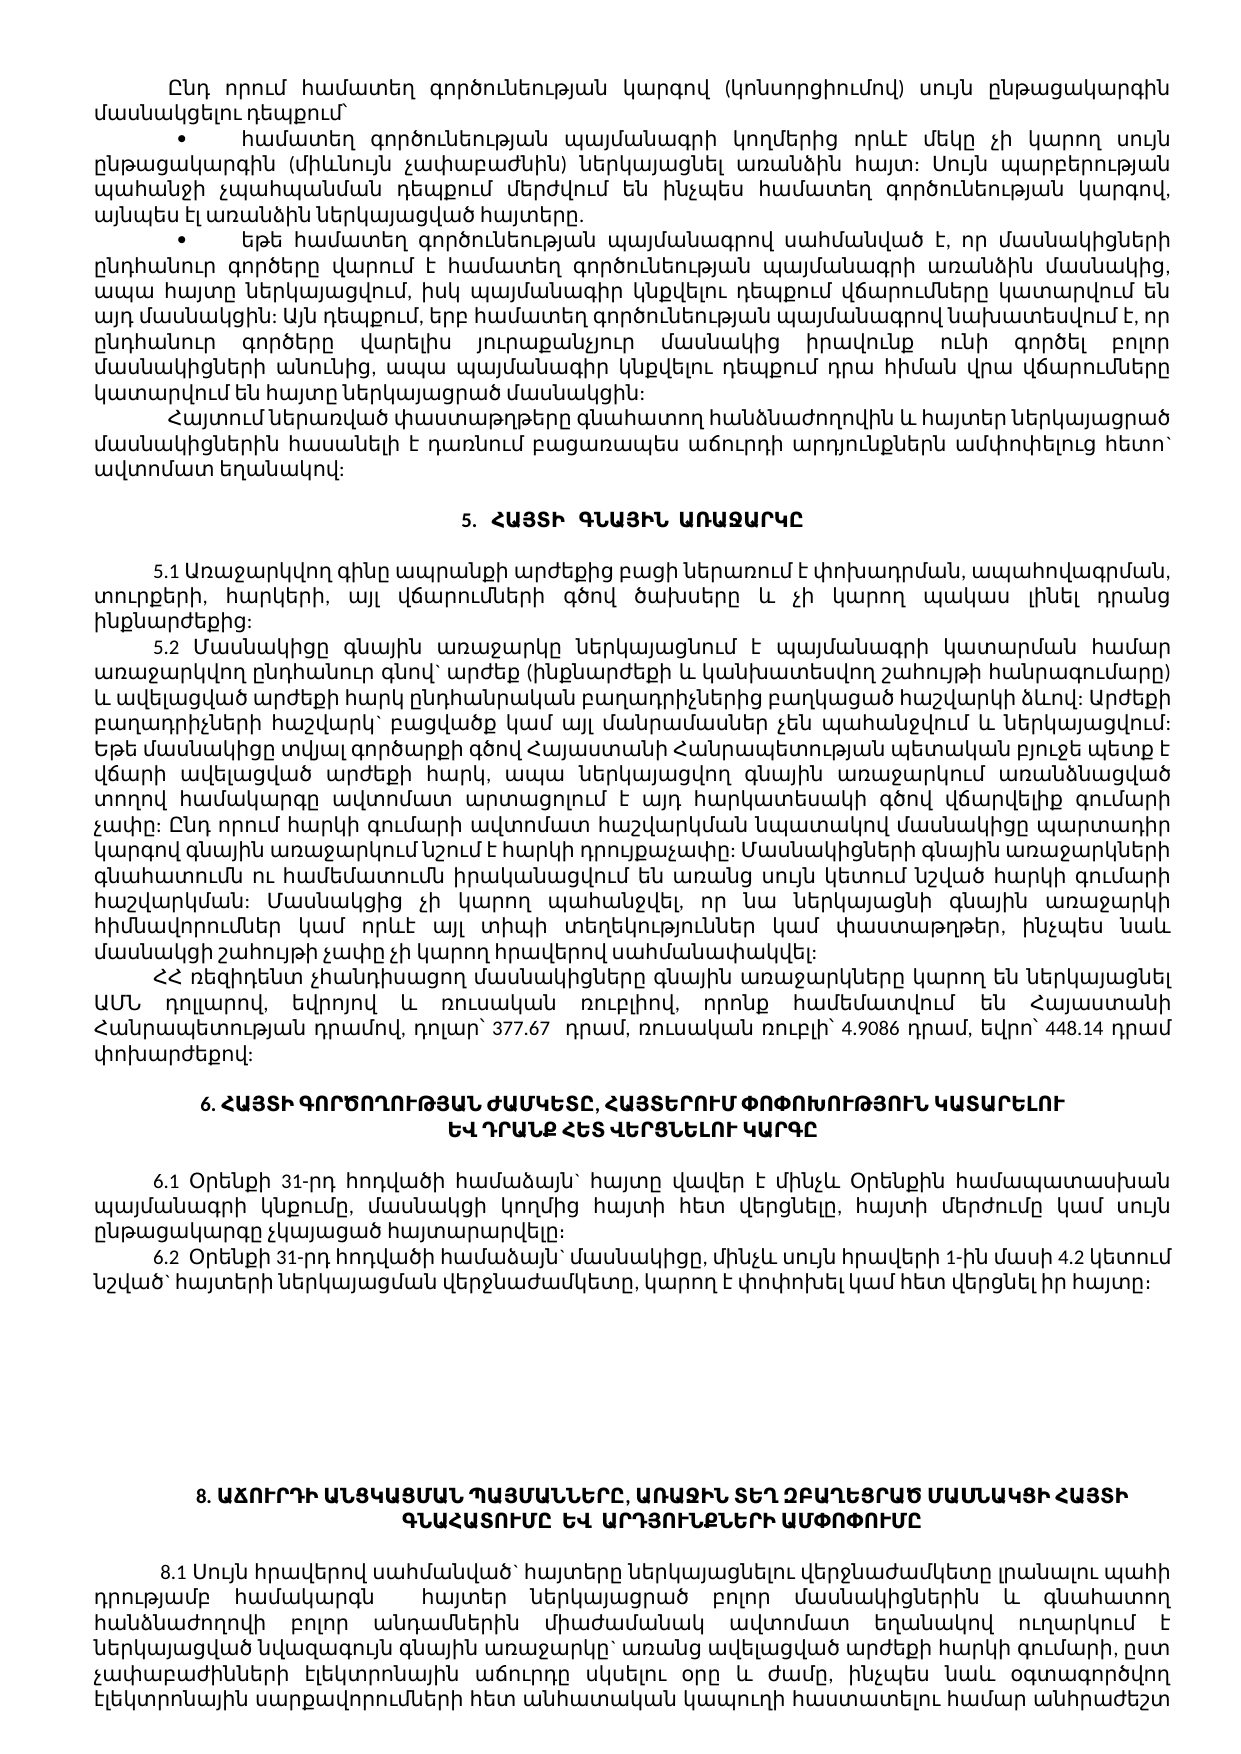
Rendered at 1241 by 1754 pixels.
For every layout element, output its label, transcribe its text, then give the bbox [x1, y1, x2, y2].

text ՀՀ ռեզիդենտ չհանդիսացող մասնակիցները գնային առաջարկները կարող են ներկայացնել ԱՄՆ դոլլարով, եվրոյով և ռուսական ռուբլիով, որոնք համեմատվում են Հայաստանի Հանրապետության դրամով, դոլար՝ 377.67 դրամ, ռուսական ռուբլի՝ 4.9086 դրամ, եվրո՝ 448.14 դրամ փոխարժեքով: [94, 964, 1171, 1066]
text 5. ՀԱՅՏԻ ԳՆԱՅԻՆ ԱՌԱՋԱՐԿԸ [94, 507, 1171, 532]
list համատեղ գործունեության պայմանագրի կողմերից որևէ մեկը չի կարող սույն ընթացակարգին (միևնույն չափաբաժնին) ներկայացնել առանձին հայտ: Սույն պարբերության պահանջի չպահպանման դեպքում մերժվում են ինչպես համատեղ գործունեության կարգով, այնպես էլ առանձին ներկայացված հայտերը. [94, 126, 1171, 227]
text ԵՎ ԴՐԱՆՔ ՀԵՏ ՎԵՐՑՆԵԼՈՒ ԿԱՐԳԸ [94, 1117, 1171, 1142]
text 6.2 Օրենքի 31-րդ հոդվածի համաձայն` մասնակիցը, մինչև սույն հրավերի 1-ին մասի 4.2 կետում նշված` հայտերի ներկայացման վերջնաժամկետը, կարող է փոփոխել կամ հետ վերցնել իր հայտը։ [94, 1244, 1171, 1295]
text 6.1 Օրենքի 31-րդ հոդվածի համաձայն` հայտը վավեր է մինչև Օրենքին համապատասխան պայմանագրի կնքումը, մասնակցի կողմից հայտի հետ վերցնելը, հայտի մերժումը կամ սույն ընթացակարգը չկայացած հայտարարվելը։ [94, 1168, 1171, 1244]
text 5.1 Առաջարկվող գինը ապրանքի արժեքից բացի ներառում է փոխադրման, ապահովագրման, տուրքերի, հարկերի, այլ վճարումների գծով ծախսերը և չի կարող պակաս լինել դրանց ինքնարժեքից: [94, 558, 1171, 634]
text Հայտում ներառված փաստաթղթերը գնահատող հանձնաժողովին և հայտեր ներկայացրած մասնակիցներին հասանելի է դառնում բացառապես աճուրդի արդյունքներն ամփոփելուց հետո` ավտոմատ եղանակով: [94, 405, 1171, 482]
text ԳՆԱՀԱՏՈՒՄԸ ԵՎ ԱՐԴՅՈՒՆՔՆԵՐԻ ԱՄՓՈՓՈՒՄԸ [94, 1508, 1171, 1534]
text 8. ԱՃՈՒՐԴԻ ԱՆՑԿԱՑՄԱՆ ՊԱՅՄԱՆՆԵՐԸ, ԱՌԱՋԻՆ ՏԵՂ ԶԲԱՂԵՑՐԱԾ ՄԱՍՆԱԿՑԻ ՀԱՅՏԻ [94, 1483, 1171, 1508]
text 5.2 Մասնակիցը գնային առաջարկը ներկայացնում է պայմանագրի կատարման համար առաջարկվող ընդհանուր գնով` արժեք (ինքնարժեքի և կանխատեսվող շահույթի հանրագումարը) և ավելացված արժեքի հարկ ընդհանրական բաղադրիչներից բաղկացած հաշվարկի ձևով: Արժեքի բաղադրիչների հաշվարկ` բացվածք կամ այլ մանրամասներ չեն պահանջվում և ներկայացվում: Եթե մասնակիցը տվյալ գործարքի գծով Հայաստանի Հանրապետության պետական բյուջե պետք է վճարի ավելացված արժեքի հարկ, ապա ներկայացվող գնային առաջարկում առանձնացված տողով համակարգը ավտոմատ արտացոլում է այդ հարկատեսակի գծով վճարվելիք գումարի չափը: Ընդ որում հարկի գումարի ավտոմատ հաշվարկման նպատակով մասնակիցը պարտադիր կարգով գնային առաջարկում նշում է հարկի դրույքաչափը: Մասնակիցների գնային առաջարկների գնահատումն ու համեմատումն իրականացվում են առանց սույն կետում նշված հարկի գումարի հաշվարկման: Մասնակցից չի կարող պահանջվել, որ նա ներկայացնի գնային առաջարկի հիմնավորումներ կամ որևէ այլ տիպի տեղեկություններ կամ փաստաթղթեր, ինչպես նաև մասնակցի շահույթի չափը չի կարող հրավերով սահմանափակվել: [94, 634, 1171, 964]
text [94, 1559, 1171, 1712]
text 6. ՀԱՅՏԻ ԳՈՐԾՈՂՈՒԹՅԱՆ ԺԱՄԿԵՏԸ, ՀԱՅՏԵՐՈՒՄ ՓՈՓՈԽՈՒԹՅՈՒՆ ԿԱՏԱՐԵԼՈՒ [94, 1092, 1171, 1117]
list եթե համատեղ գործունեության պայմանագրով սահմանված է, որ մասնակիցների ընդհանուր գործերը վարում է համատեղ գործունեության պայմանագրի առանձին մասնակից, ապա հայտը ներկայացվում, իսկ պայմանագիր կնքվելու դեպքում վճարումները կատարվում են այդ մասնակցին: Այն դեպքում, երբ համատեղ գործունեության պայմանագրով նախատեսվում է, որ ընդհանուր գործերը վարելիս յուրաքանչյուր մասնակից իրավունք ունի գործել բոլոր մասնակիցների անունից, ապա պայմանագիր կնքվելու դեպքում դրա հիման վրա վճարումները կատարվում են հայտը ներկայացրած մասնակցին: [94, 227, 1171, 405]
text Ընդ որում համատեղ գործունեության կարգով (կոնսորցիումով) սույն ընթացակարգին մասնակցելու դեպքում՝ [94, 75, 1171, 126]
